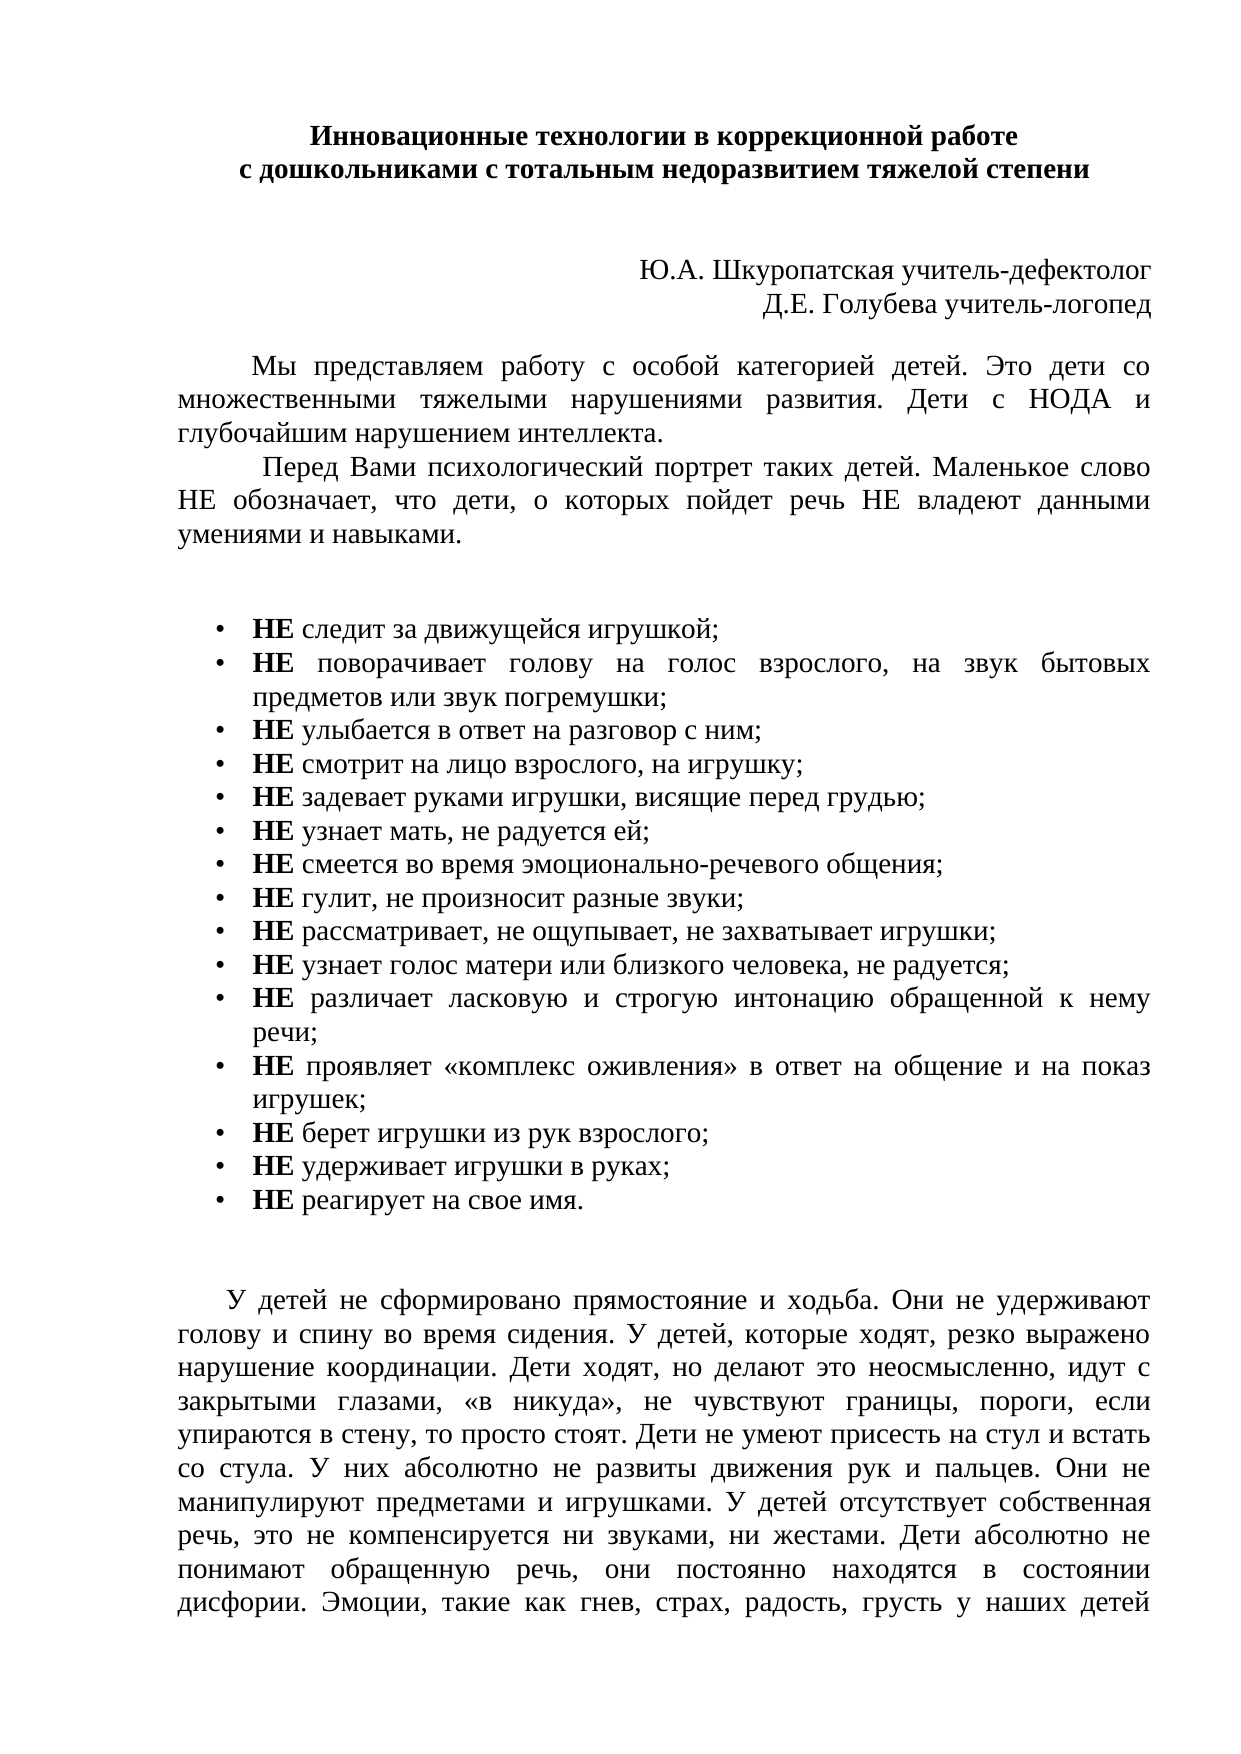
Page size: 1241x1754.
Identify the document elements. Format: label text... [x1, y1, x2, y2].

list НЕ различает ласковую и строгую интонацию обращенной к нему речи; [215, 981, 1152, 1048]
list НЕ смеется во время эмоционально-речевого общения; [215, 846, 1152, 880]
list НЕ поворачивает голову на голос взрослого, на звук бытовых предметов или звук погремушки; [215, 645, 1152, 712]
text Ю.А. Шкуропатская учитель-дефектолог [177, 252, 1152, 286]
text Д.Е. Голубева учитель-логопед [177, 286, 1152, 319]
list НЕ следит за движущейся игрушкой; [215, 612, 1152, 645]
list НЕ гулит, не произносит разные звуки; [215, 880, 1152, 913]
text Инновационные технологии в коррекционной работе с дошкольниками с тотальным недоразвитием тяжелой степени [177, 118, 1152, 185]
list НЕ удерживает игрушки в руках; [215, 1148, 1152, 1182]
list НЕ улыбается в ответ на разговор с ним; [215, 712, 1152, 746]
list НЕ задевает руками игрушки, висящие перед грудью; [215, 779, 1152, 813]
list НЕ узнает голос матери или близкого человека, не радуется; [215, 947, 1152, 981]
list НЕ смотрит на лицо взрослого, на игрушку; [215, 746, 1152, 779]
text Перед Вами психологический портрет таких детей. Маленькое слово НЕ обозначает, что дети, о которых пойдет речь НЕ владеют данными умениями и навыками. [177, 449, 1152, 549]
list НЕ узнает мать, не радуется ей; [215, 813, 1152, 846]
list НЕ реагирует на свое имя. [215, 1182, 1152, 1215]
list НЕ берет игрушки из рук взрослого; [215, 1115, 1152, 1148]
text Мы представляем работу с особой категорией детей. Это дети со множественными тяжелыми нарушениями развития. Дети с НОДА и глубочайшим нарушением интеллекта. [177, 348, 1152, 449]
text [177, 1282, 1152, 1618]
list НЕ проявляет «комплекс оживления» в ответ на общение и на показ игрушек; [215, 1048, 1152, 1115]
list НЕ рассматривает, не ощупывает, не захватывает игрушки; [215, 913, 1152, 947]
